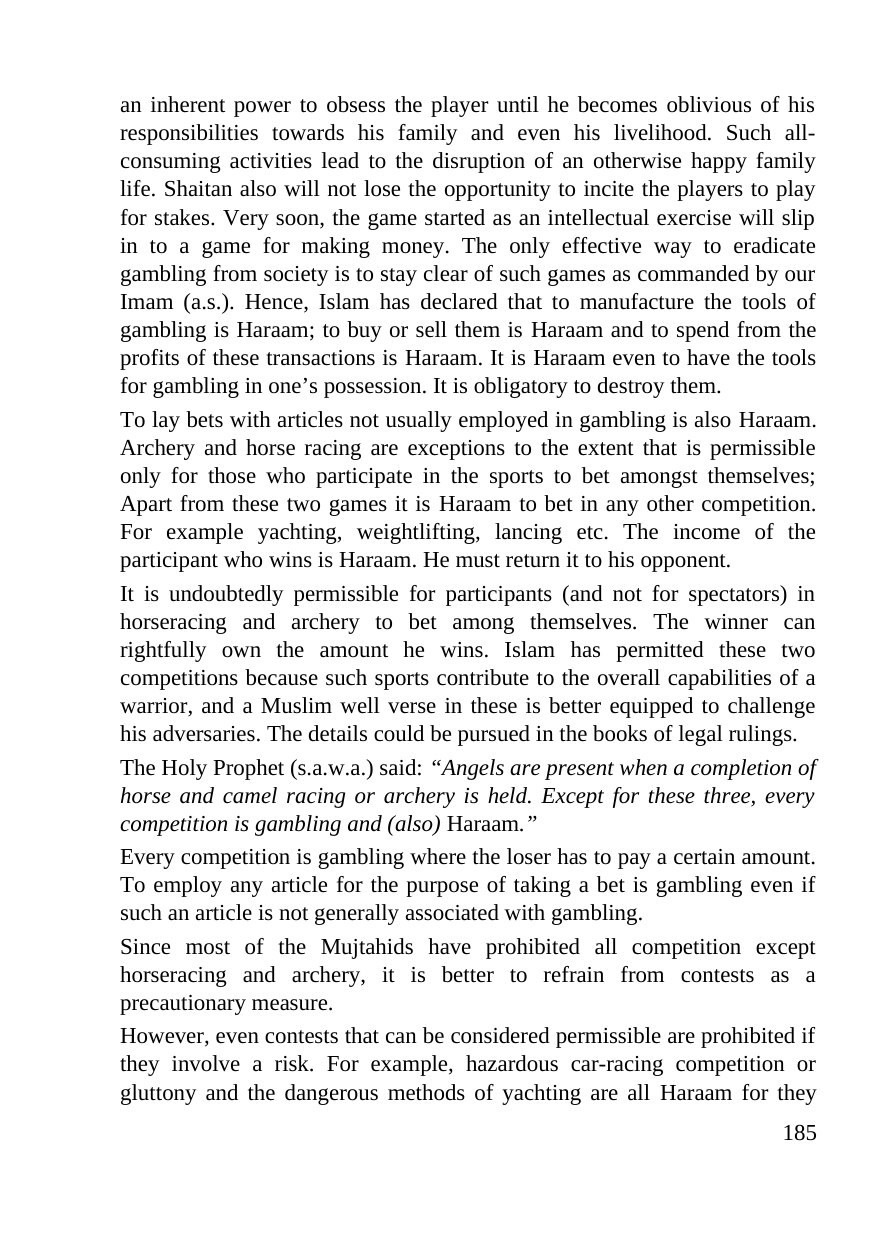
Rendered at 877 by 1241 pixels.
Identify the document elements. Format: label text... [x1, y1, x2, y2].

text It is undoubtedly permissible for participants (and not for spectators) in horseracing and archery to bet among themselves. The winner can rightfully own the amount he wins. Islam has permitted these two competitions because such sports contribute to the overall capabilities of a warrior, and a Muslim well verse in these is better equipped to challenge his adversaries. The details could be pursued in the books of legal rulings. [120, 578, 817, 747]
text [120, 90, 817, 399]
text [120, 1021, 817, 1106]
text The Holy Prophet (s.a.w.a.) said: “Angels are present when a completion of horse and camel racing or archery is held. Except for these three, every competition is gambling and (also) Haraam.” [120, 752, 817, 837]
text Since most of the Mujtahids have prohibited all competition except horseracing and archery, it is better to refrain from contests as a precautionary measure. [120, 932, 817, 1016]
text To lay bets with articles not usually employed in gambling is also Haraam. Archery and horse racing are exceptions to the extent that is permissible only for those who participate in the sports to bet amongst themselves; Apart from these two games it is Haraam to bet in any other competition. For example yachting, weightlifting, lancing etc. The income of the participant who wins is Haraam. He must return it to his opponent. [120, 404, 817, 573]
text Every competition is gambling where the loser has to pay a certain amount. To employ any article for the purpose of taking a bet is gambling even if such an article is not generally associated with gambling. [120, 842, 817, 926]
